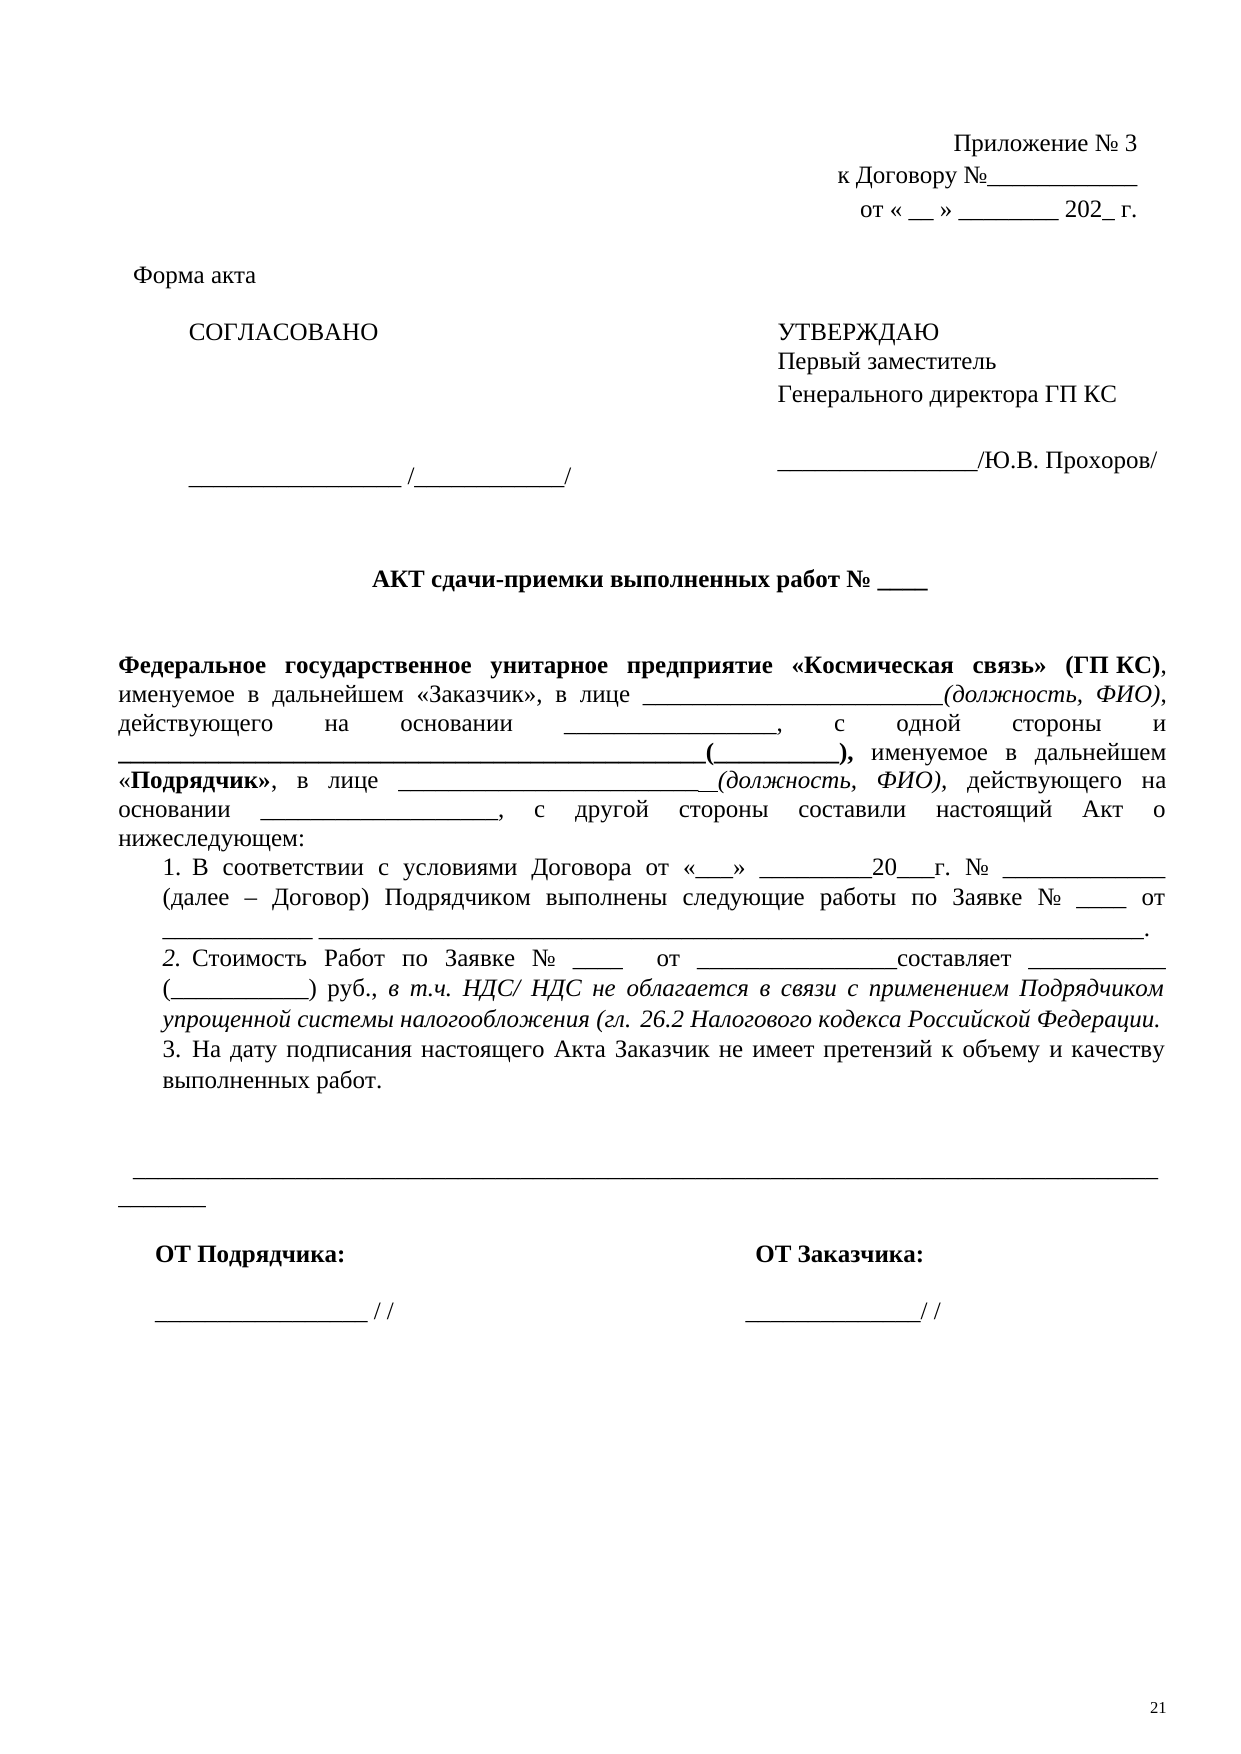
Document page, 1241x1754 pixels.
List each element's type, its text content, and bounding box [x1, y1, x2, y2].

list Стоимость Работ по Заявке № ____ от ________________составляет ___________ (___________) руб., в т.ч. НДС/ НДС не облагается в связи с применением Подрядчиком упрощенной системы налогообложения (гл. 26.2 Налогового кодекса Российской Федерации. [162, 943, 1167, 1033]
text от « __ » ________ 202_ г. [768, 194, 1137, 222]
text Федеральное государственное унитарное предприятие «Космическая связь» (ГП КС), именуемое в дальнейшем «Заказчик», в лице ________________________(должность, ФИО), действующего на основании _________________, с одной стороны и _______________________________________________(__________), именуемое в дальнейшем «Подрядчик», в лице ________________________ (должность, ФИО), действующего на основании ___________________, с другой стороны составили настоящий Акт о нижеследующем: [118, 651, 1167, 852]
list На дату подписания настоящего Акта Заказчик не имеет претензий к объему и качеству выполненных работ. [162, 1034, 1167, 1093]
list В соответствии с условиями Договора от «___» _________20___г. № _____________ (далее – Договор) Подрядчиком выполнены следующие работы по Заявке № ____ от ____________ __________________________________________________________________. [162, 852, 1167, 941]
table_header УТВЕРЖДАЮ Первый заместитель Генерального директора ГП КС ________________/Ю.В. Прохоров/ [766, 317, 1234, 507]
table_header СОГЛАСОВАНО _________________ /____________/ [177, 317, 766, 507]
text к Договору №____________ [768, 161, 1137, 189]
table_header ОТ Заказчика: ______________/ / [734, 1239, 1141, 1399]
text Форма акта [118, 260, 1167, 288]
text АКТ сдачи-приемки выполненных работ № ____ [118, 564, 1167, 593]
table_header ОТ Подрядчика: _________________ / / [144, 1239, 734, 1399]
text Приложение № 3 [768, 128, 1137, 156]
text _________________________________________________________________________________________ [118, 1153, 1168, 1210]
